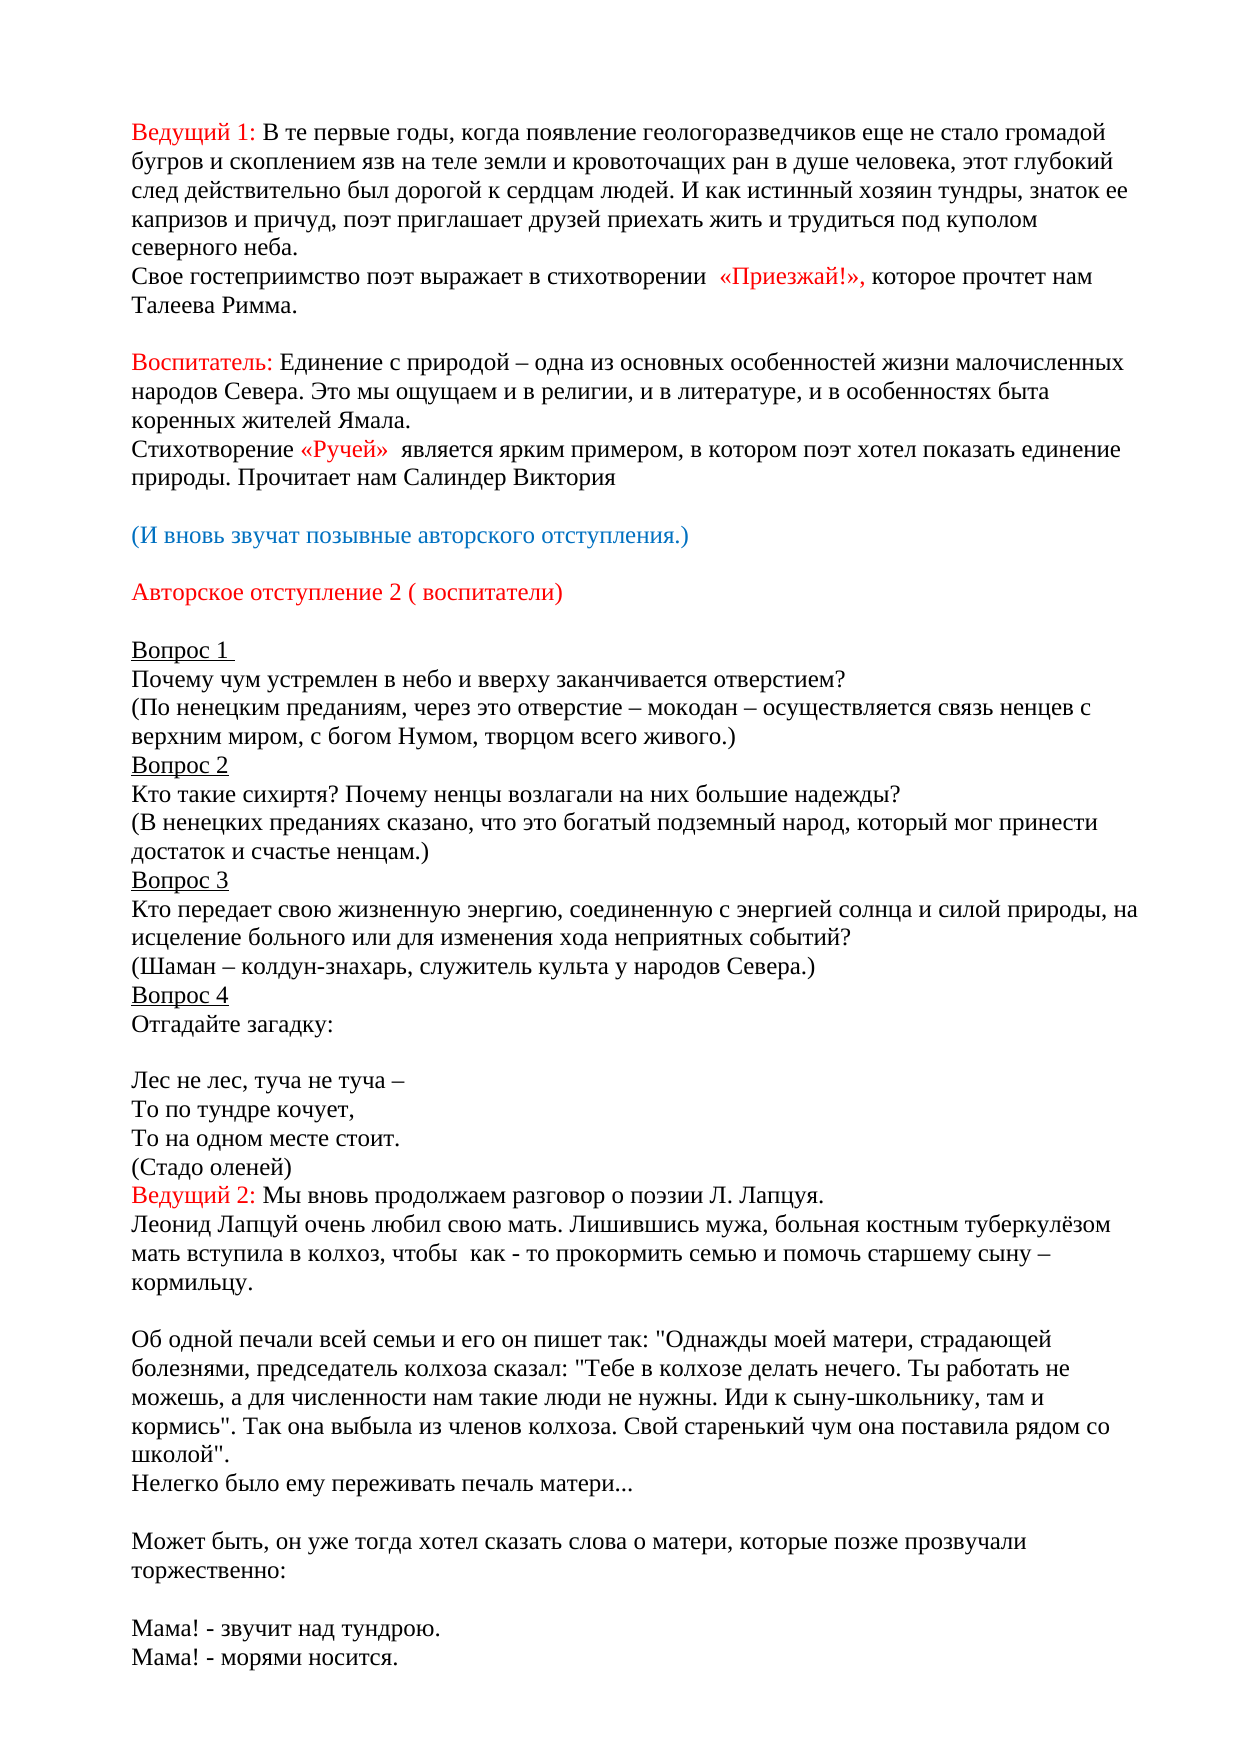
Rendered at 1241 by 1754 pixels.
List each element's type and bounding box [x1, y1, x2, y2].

table_header [131, 89, 1150, 1670]
